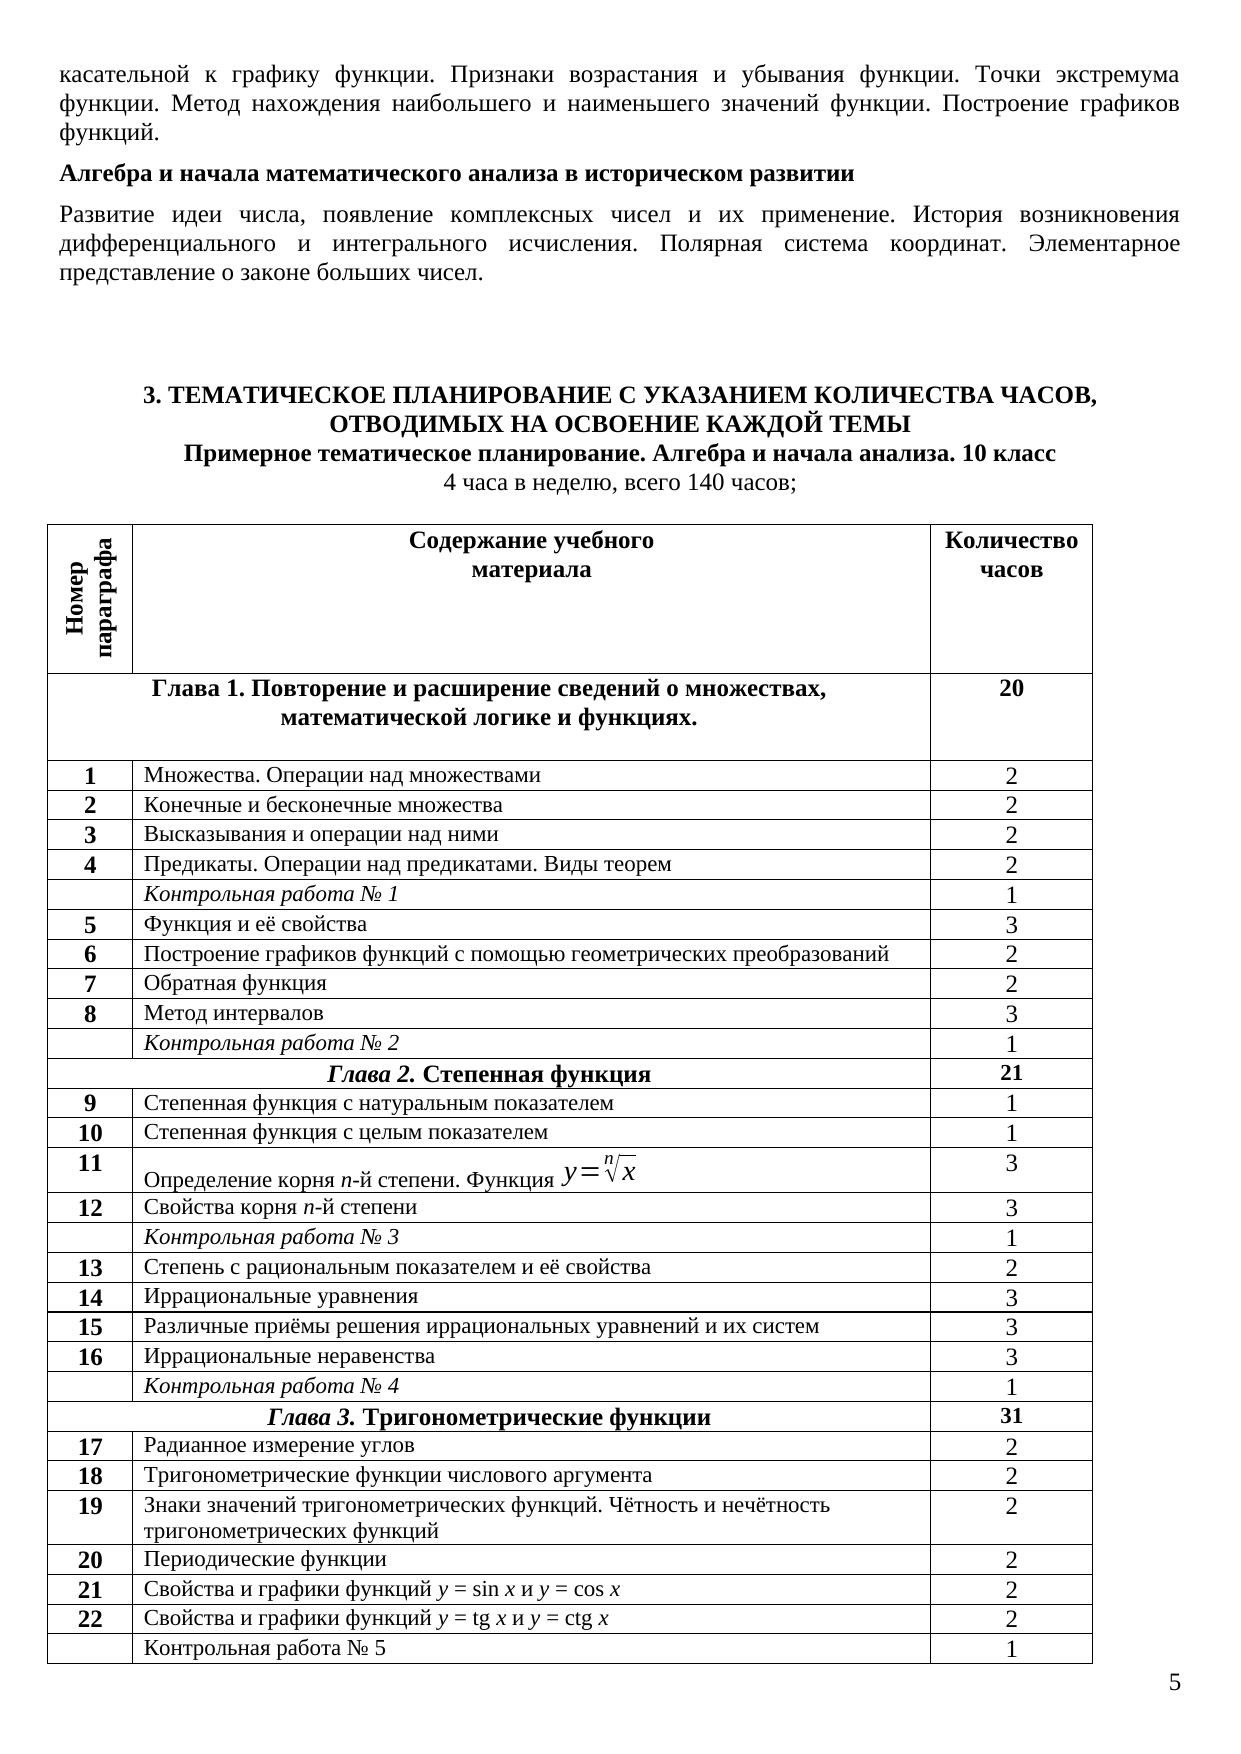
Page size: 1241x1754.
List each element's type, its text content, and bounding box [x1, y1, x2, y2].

table_cell Радианное измерение углов [133, 1432, 930, 1460]
table_cell 2 [931, 791, 1092, 819]
table_cell 8 [48, 999, 132, 1028]
table_cell Контрольная работа № 5 [133, 1634, 930, 1663]
table_cell Множества. Операции над множествами [133, 761, 930, 789]
table_cell Обратная функция [133, 969, 930, 998]
table_cell 16 [48, 1342, 132, 1371]
table_cell 2 [931, 1545, 1092, 1574]
table_cell 2 [931, 1253, 1092, 1282]
table_cell Контрольная работа № 4 [133, 1372, 930, 1401]
table_cell Глава 2. Степенная функция [48, 1059, 930, 1087]
table_cell 22 [48, 1605, 132, 1633]
table_cell 7 [48, 969, 132, 998]
table_cell 5 [48, 910, 132, 938]
table_cell 11 [48, 1148, 132, 1192]
table_cell 2 [931, 850, 1092, 879]
table_cell Высказывания и операции над ними [133, 820, 930, 849]
table_cell 31 [931, 1402, 1092, 1431]
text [59, 59, 1181, 145]
table_cell [48, 1372, 132, 1401]
table_cell Степенная функция с целым показателем [133, 1118, 930, 1147]
table_cell 6 [48, 940, 132, 968]
table_cell 1 [931, 1634, 1092, 1663]
table_cell Периодические функции [133, 1545, 930, 1574]
table_cell Свойства и графики функций y = tg x и y = ctg x [133, 1605, 930, 1633]
table_cell Глава 3. Тригонометрические функции [48, 1402, 930, 1431]
text Примерное тематическое планирование. Алгебра и начала анализа. 10 класс 4 часа в неделю, всего 140 часов; [59, 438, 1181, 524]
table_cell 2 [931, 761, 1092, 789]
table_cell 1 [931, 1089, 1092, 1117]
table_cell 19 [48, 1491, 132, 1544]
table_cell 9 [48, 1089, 132, 1117]
table_cell Метод интервалов [133, 999, 930, 1028]
table_cell 3 [931, 999, 1092, 1028]
table_cell Степенная функция с натуральным показателем [133, 1089, 930, 1117]
table_cell [48, 1634, 132, 1663]
table_cell 21 [931, 1059, 1092, 1087]
table_cell 18 [48, 1461, 132, 1490]
table_cell 2 [931, 1605, 1092, 1633]
table_cell 21 [48, 1575, 132, 1603]
table_cell 3 [931, 910, 1092, 938]
table_cell 3 [931, 1193, 1092, 1222]
table_cell Конечные и бесконечные множества [133, 791, 930, 819]
text Алгебра и начала математического анализа в историческом развитии [59, 158, 1181, 187]
table_header Содержание учебного материала [133, 525, 930, 672]
table_cell 15 [48, 1313, 132, 1341]
text Развитие идеи числа, появление комплексных чисел и их применение. История возникновения дифференциального и интегрального исчисления. Полярная система координат. Элементарное представление о законе больших чисел. [59, 199, 1181, 285]
table_cell Функция и её свойства [133, 910, 930, 938]
table_cell 20 [931, 674, 1092, 760]
table_cell 3 [931, 1148, 1092, 1192]
table_cell 12 [48, 1193, 132, 1222]
table_cell [48, 880, 132, 909]
table_cell 1 [931, 1029, 1092, 1058]
table_cell 14 [48, 1283, 132, 1311]
table_cell Различные приёмы решения иррациональных уравнений и их систем [133, 1313, 930, 1341]
table_cell [48, 1223, 132, 1252]
table_cell Степень с рациональным показателем и её свойства [133, 1253, 930, 1282]
table_cell 3 [48, 820, 132, 849]
table_cell Контрольная работа № 3 [133, 1223, 930, 1252]
table_cell Свойства и графики функций y = sin x и y = cos x [133, 1575, 930, 1603]
table_cell 2 [931, 1432, 1092, 1460]
table_cell 1 [931, 1118, 1092, 1147]
table_cell 10 [48, 1118, 132, 1147]
table_cell 2 [931, 1491, 1092, 1544]
table_cell Контрольная работа № 1 [133, 880, 930, 909]
table_cell 2 [931, 1575, 1092, 1603]
table_header Количество часов [931, 525, 1092, 672]
table_cell 1 [48, 761, 132, 789]
table_cell Определение корня n-й степени. Функция [133, 1148, 930, 1192]
table_cell [48, 1029, 132, 1058]
table_cell 1 [931, 1372, 1092, 1401]
table_cell Построение графиков функций с помощью геометрических преобразований [133, 940, 930, 968]
table_header Номер параграфа [48, 525, 132, 672]
table_cell 20 [48, 1545, 132, 1574]
table_cell 2 [931, 940, 1092, 968]
table_cell 13 [48, 1253, 132, 1282]
table_cell 3 [931, 1342, 1092, 1371]
text 3. ТЕМАТИЧЕСКОЕ ПЛАНИРОВАНИЕ С УКАЗАНИЕМ КОЛИЧЕСТВА ЧАСОВ, ОТВОДИМЫХ НА ОСВОЕНИЕ КАЖДОЙ ТЕМЫ [59, 380, 1181, 438]
table_cell Знаки значений тригонометрических функций. Чётность и нечётность тригонометрических функций [133, 1491, 930, 1544]
table_cell Тригонометрические функции числового аргумента [133, 1461, 930, 1490]
table_cell 2 [931, 1461, 1092, 1490]
table_cell Иррациональные уравнения [133, 1283, 930, 1311]
table_cell 4 [48, 850, 132, 879]
table_cell Контрольная работа № 2 [133, 1029, 930, 1058]
table_cell 2 [48, 791, 132, 819]
table_cell 1 [931, 1223, 1092, 1252]
table_cell 3 [931, 1313, 1092, 1341]
table_cell Предикаты. Операции над предикатами. Виды теорем [133, 850, 930, 879]
table_cell 2 [931, 820, 1092, 849]
table_cell Иррациональные неравенства [133, 1342, 930, 1371]
table_cell 17 [48, 1432, 132, 1460]
table_cell Глава 1. Повторение и расширение сведений о множествах, математической логике и функциях. [48, 674, 930, 760]
table_cell 2 [931, 969, 1092, 998]
table_cell Свойства корня n-й степени [133, 1193, 930, 1222]
table_cell 1 [931, 880, 1092, 909]
table_cell 3 [931, 1283, 1092, 1311]
